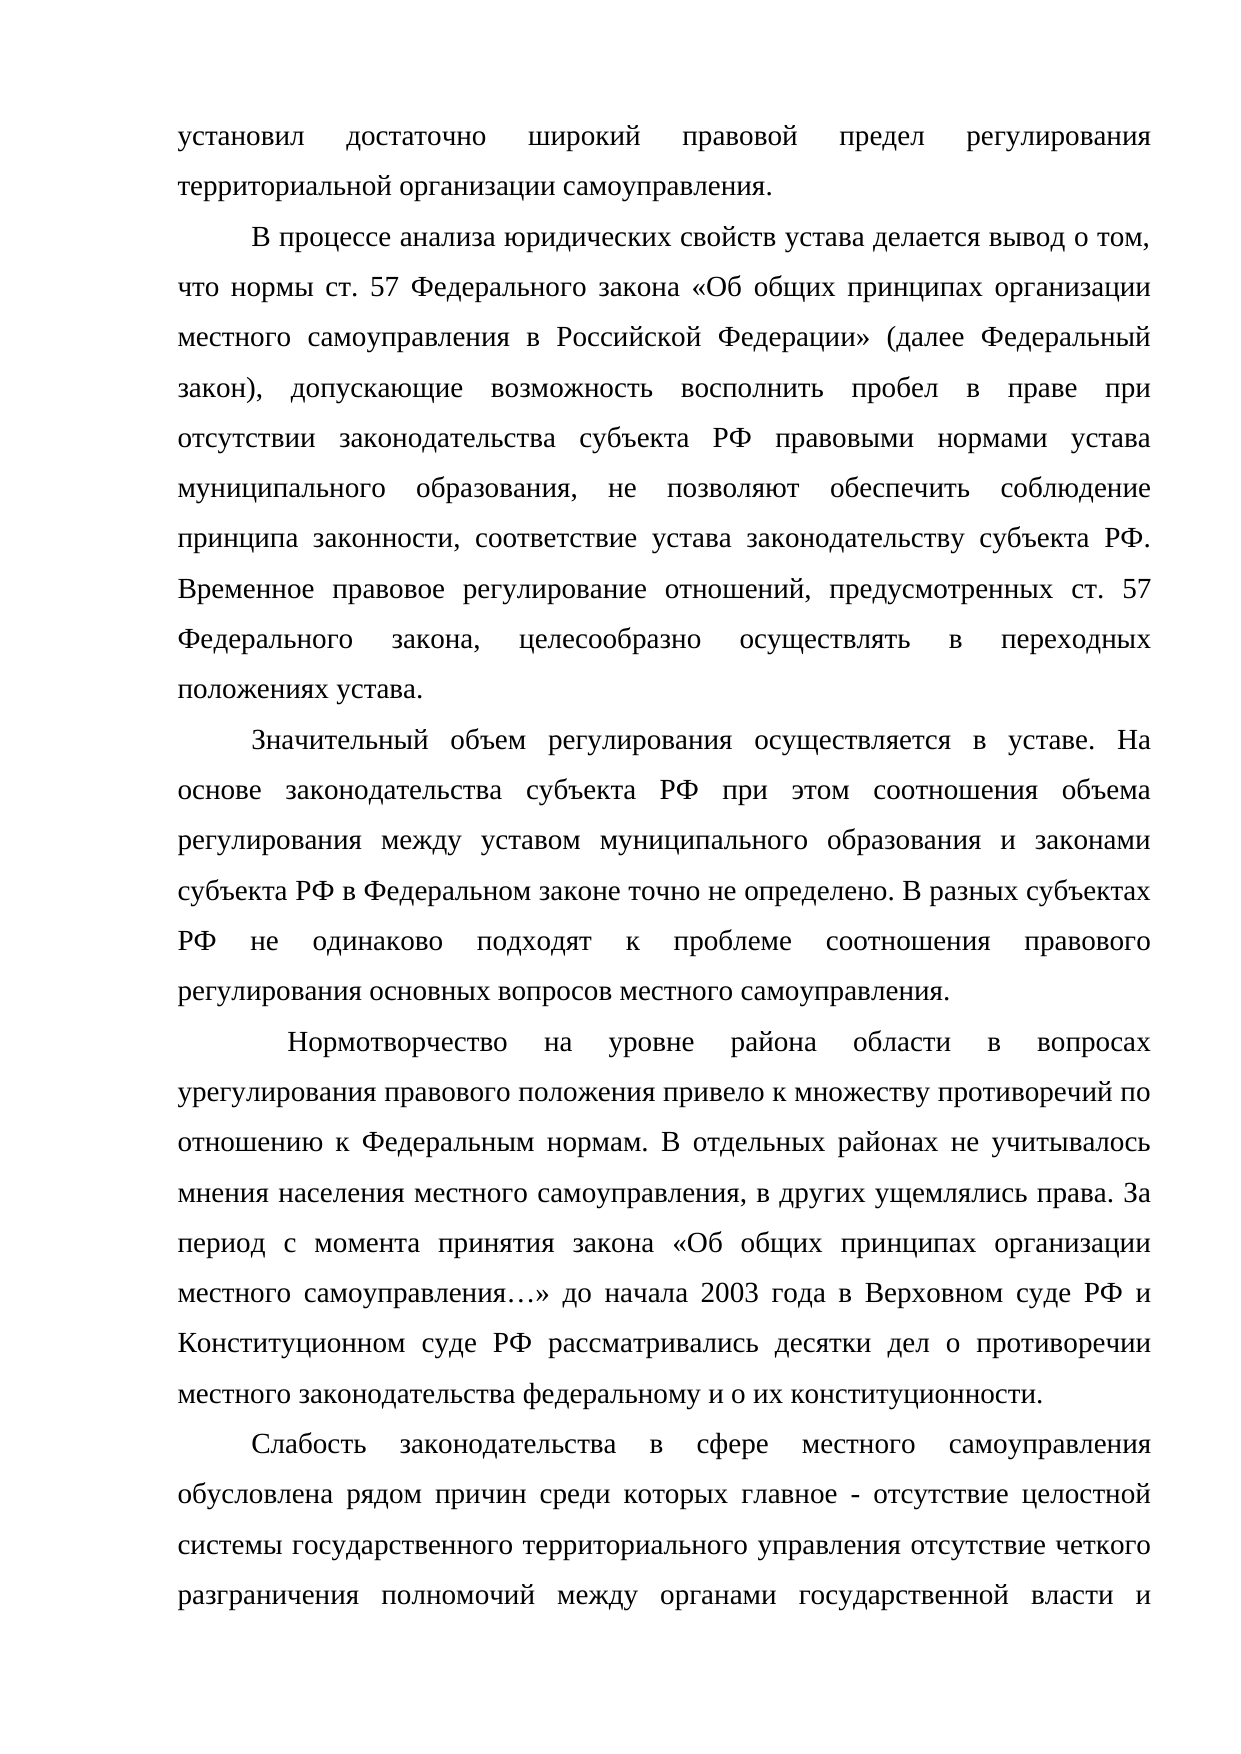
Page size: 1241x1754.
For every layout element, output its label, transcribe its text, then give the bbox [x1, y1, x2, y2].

text Нормотворчество на уровне района области в вопросах урегулирования правового положения привело к множеству противоречий по отношению к Федеральным нормам. В отдельных районах не учитывалось мнения населения местного самоуправления, в других ущемлялись права. За период с момента принятия закона «Об общих принципах организации местного самоуправления…» до начала 2003 года в Верховном суде РФ и Конституционном суде РФ рассматривались десятки дел о противоречии местного законодательства федеральному и о их конституционности. [177, 1024, 1152, 1409]
text В процессе анализа юридических свойств устава делается вывод о том, что нормы ст. 57 Федерального закона «Об общих принципах организации местного самоуправления в Российской Федерации» (далее Федеральный закон), допускающие возможность восполнить пробел в праве при отсутствии законодательства субъекта РФ правовыми нормами устава муниципального образования, не позволяют обеспечить соблюдение принципа законности, соответствие устава законодательству субъекта РФ. Временное правовое регулирование отношений, предусмотренных ст. 57 Федерального закона, целесообразно осуществлять в переходных положениях устава. [177, 219, 1152, 705]
text Значительный объем регулирования осуществляется в уставе. На основе законодательства субъекта РФ при этом соотношения объема регулирования между уставом муниципального образования и законами субъекта РФ в Федеральном законе точно не определено. В разных субъектах РФ не одинаково подходят к проблеме соотношения правового регулирования основных вопросов местного самоуправления. [177, 722, 1152, 1007]
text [177, 1426, 1152, 1611]
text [177, 118, 1152, 202]
